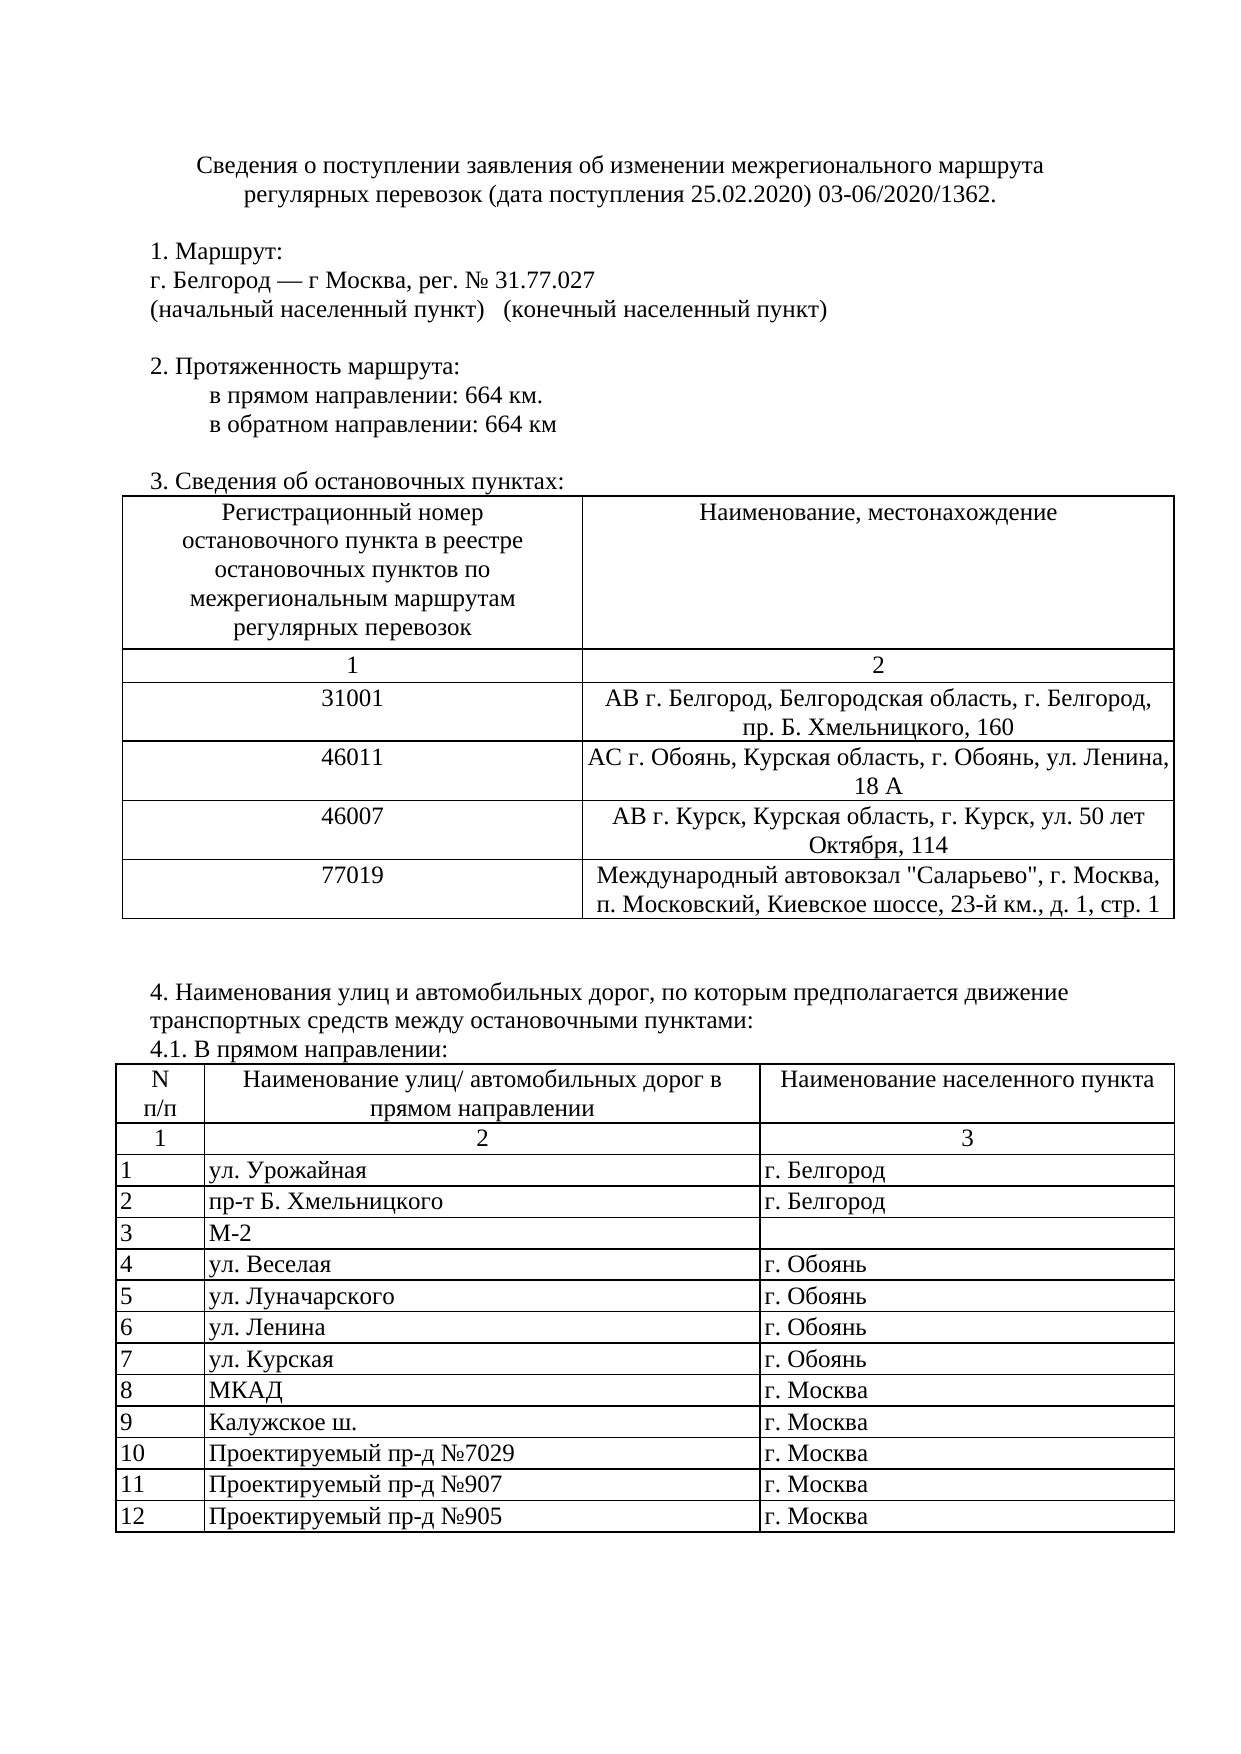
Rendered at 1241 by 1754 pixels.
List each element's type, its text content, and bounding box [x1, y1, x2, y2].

table_cell Проектируемый пр-д №907 [205, 1470, 759, 1499]
table_cell 46007 [123, 801, 582, 858]
table_cell АС г. Обоянь, Курская область, г. Обоянь, ул. Ленина, 18 А [583, 742, 1173, 799]
table_cell г. Москва [761, 1501, 1174, 1531]
text г. Белгород — г Москва, рег. № 31.77.027 [150, 265, 1090, 294]
table_cell 11 [117, 1470, 204, 1499]
table_cell 7 [117, 1344, 204, 1374]
table_cell г. Обоянь [761, 1281, 1174, 1311]
table_cell ул. Ленина [205, 1312, 759, 1342]
table_cell АВ г. Белгород, Белгородская область, г. Белгород, пр. Б. Хмельницкого, 160 [583, 683, 1173, 740]
text в обратном направлении: 664 км [150, 409, 1090, 437]
table_cell 6 [117, 1312, 204, 1342]
table_header Наименование улиц/ автомобильных дорог в прямом направлении [205, 1065, 759, 1122]
table_cell г. Белгород [761, 1187, 1174, 1216]
table_cell 4 [117, 1250, 204, 1279]
table_cell 31001 [123, 683, 582, 740]
table_cell 10 [117, 1438, 204, 1468]
table_cell Проектируемый пр-д №7029 [205, 1438, 759, 1468]
text в прямом направлении: 664 км. [150, 380, 1090, 409]
text (начальный населенный пункт) (конечный населенный пункт) [150, 294, 1090, 322]
table_cell 8 [117, 1375, 204, 1405]
table_cell г. Москва [761, 1470, 1174, 1499]
text 4.1. В прямом направлении: [150, 1034, 1090, 1063]
table_cell 1 [123, 650, 582, 681]
table_cell пр-т Б. Хмельницкого [205, 1187, 759, 1216]
table_header N п/п [117, 1065, 204, 1122]
table_cell г. Москва [761, 1375, 1174, 1405]
table_cell [761, 1218, 1174, 1248]
table_cell г. Москва [761, 1407, 1174, 1437]
table_header Наименование населенного пункта [761, 1065, 1174, 1122]
text 1. Маршрут: [150, 236, 1090, 265]
table_cell МКАД [205, 1375, 759, 1405]
table_cell г. Белгород [761, 1155, 1174, 1185]
table_cell АВ г. Курск, Курская область, г. Курск, ул. 50 лет Октября, 114 [583, 801, 1173, 858]
table_cell 12 [117, 1501, 204, 1531]
table_cell М-2 [205, 1218, 759, 1248]
table_cell ул. Луначарского [205, 1281, 759, 1311]
table_cell 1 [117, 1155, 204, 1185]
table_cell 9 [117, 1407, 204, 1437]
table_cell Калужское ш. [205, 1407, 759, 1437]
table_cell 2 [583, 650, 1173, 681]
table_cell 46011 [123, 742, 582, 799]
table_cell Проектируемый пр-д №905 [205, 1501, 759, 1531]
table_cell Международный автовокзал "Саларьево", г. Москва, п. Московский, Киевское шоссе, 23-й км., д. 1, стр. 1 [583, 860, 1173, 918]
table_cell 5 [117, 1281, 204, 1311]
text 2. Протяженность маршрута: [150, 351, 1090, 380]
text Сведения о поступлении заявления об изменении межрегионального маршрута регулярных перевозок (дата поступления 25.02.2020) 03-06/2020/1362. [150, 150, 1090, 207]
table_cell г. Обоянь [761, 1250, 1174, 1279]
table_header Регистрационный номер остановочного пункта в реестре остановочных пунктов по межрегиональным маршрутам регулярных перевозок [123, 497, 582, 648]
table_cell 3 [117, 1218, 204, 1248]
text 4. Наименования улиц и автомобильных дорог, по которым предполагается движение транспортных средств между остановочными пунктами: [150, 977, 1090, 1034]
table_cell 1 [117, 1124, 204, 1153]
table_cell 77019 [123, 860, 582, 918]
table_cell ул. Веселая [205, 1250, 759, 1279]
table_cell 2 [205, 1124, 759, 1153]
table_cell ул. Урожайная [205, 1155, 759, 1185]
table_header Наименование, местонахождение [583, 497, 1173, 648]
table_cell 3 [761, 1124, 1174, 1153]
text 3. Сведения об остановочных пунктах: [150, 466, 1090, 495]
table_cell г. Обоянь [761, 1344, 1174, 1374]
table_cell 2 [117, 1187, 204, 1216]
table_cell г. Обоянь [761, 1312, 1174, 1342]
table_cell г. Москва [761, 1438, 1174, 1468]
table_cell ул. Курская [205, 1344, 759, 1374]
